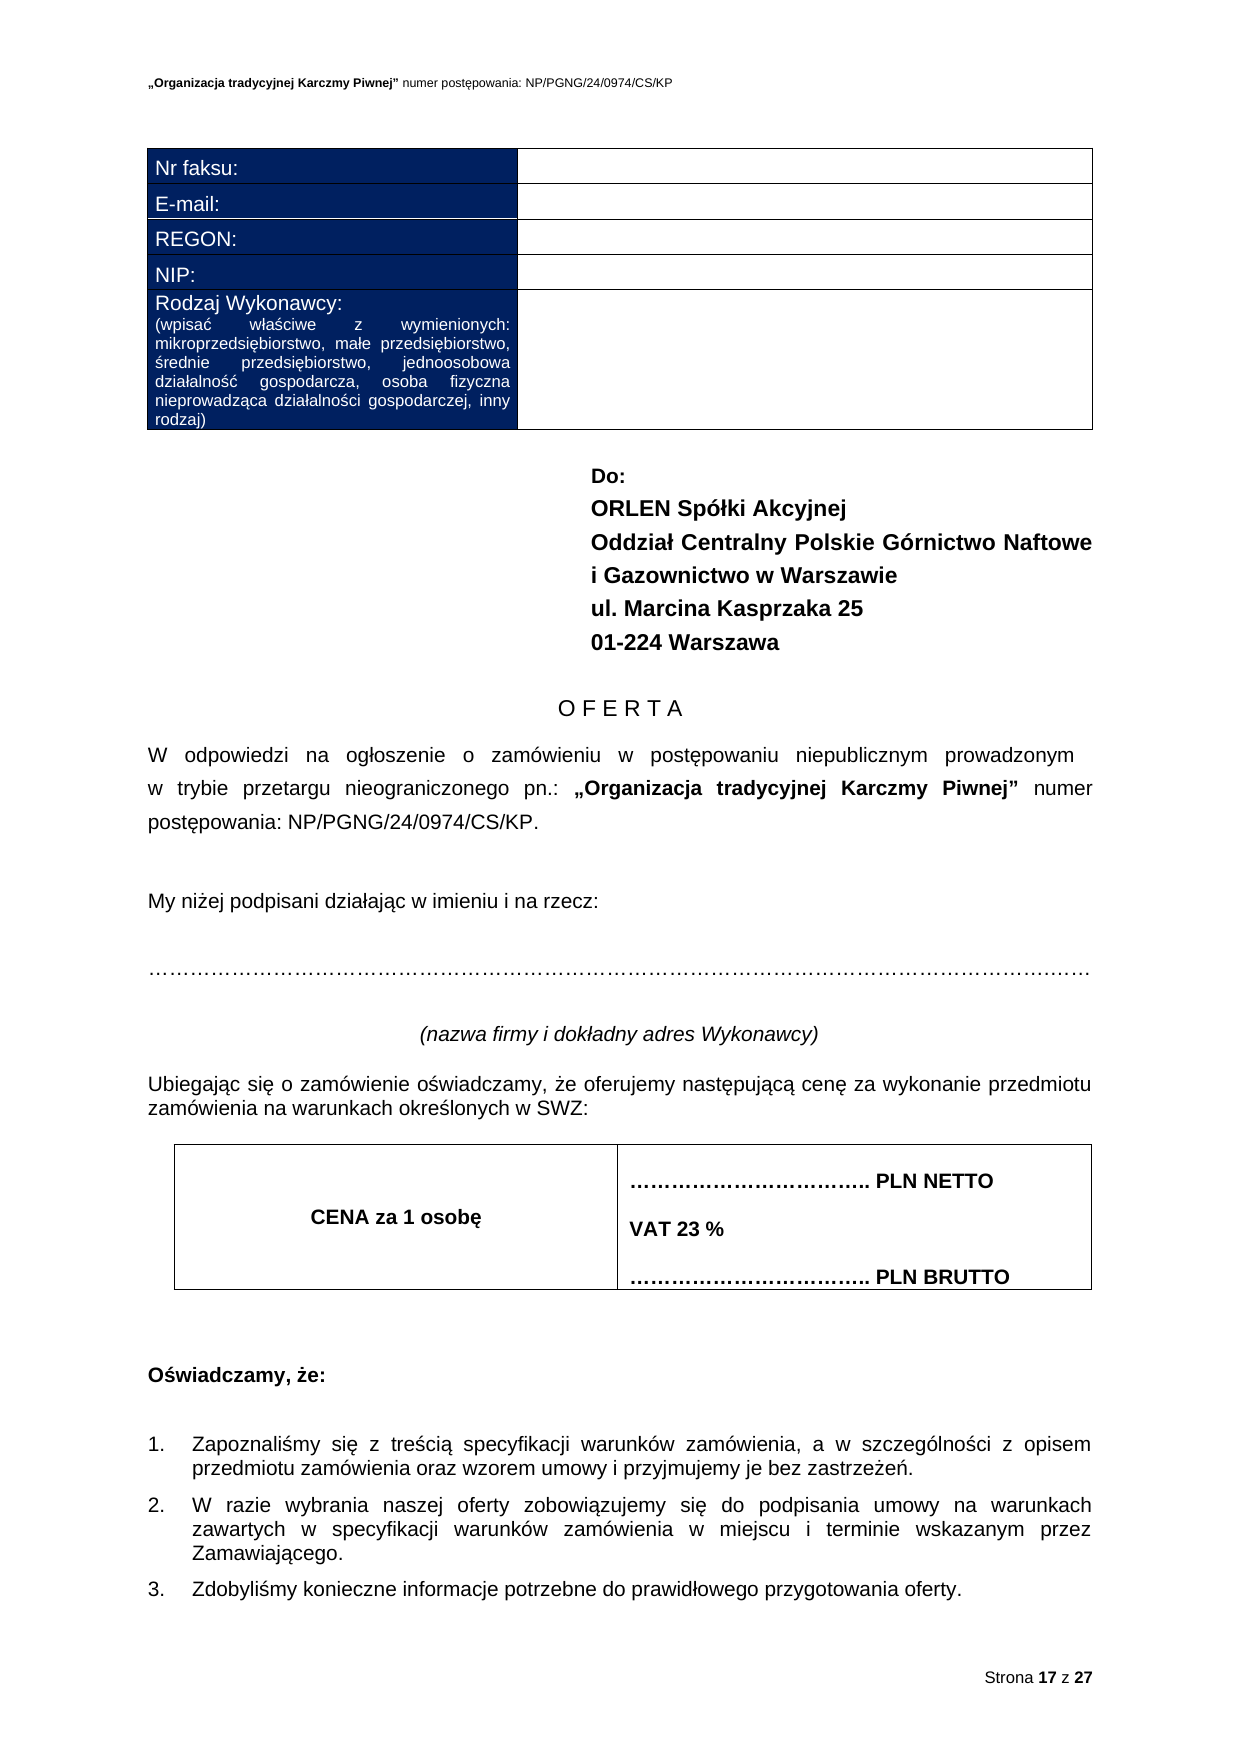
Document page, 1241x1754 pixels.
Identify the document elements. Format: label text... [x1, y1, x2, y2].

table_cell [518, 255, 1092, 289]
text ul. Marcina Kasprzaka 25 [591, 590, 1093, 623]
text Oddział Centralny Polskie Górnictwo Naftowe i Gazownictwo w Warszawie [591, 523, 1093, 590]
table_cell [518, 149, 1092, 183]
text Ubiegając się o zamówienie oświadczamy, że oferujemy następującą cenę za wykonanie przedmiotu zamówienia na warunkach określonych w SWZ: [148, 1072, 1093, 1120]
table_cell E-mail: [148, 184, 517, 218]
table_cell [518, 290, 1092, 429]
table_cell Rodzaj Wykonawcy: (wpisać właściwe z wymienionych: mikroprzedsiębiorstwo, małe przedsiębiorstwo, średnie przedsiębiorstwo, jednoosobowa działalność gospodarcza, osoba fizyczna nieprowadząca działalności gospodarczej, inny rodzaj) [148, 290, 517, 429]
table_header …………………………….. PLN NETTO VAT 23 % …………………………….. PLN BRUTTO [618, 1145, 1091, 1289]
text ORLEN Spółki Akcyjnej [591, 490, 1093, 523]
text Oświadczamy, że: [148, 1363, 1093, 1387]
table_cell Nr faksu: [148, 149, 517, 183]
text Zdobyliśmy konieczne informacje potrzebne do prawidłowego przygotowania oferty. [148, 1577, 1093, 1601]
table_header CENA za 1 osobę [175, 1145, 617, 1289]
table_cell [518, 220, 1092, 254]
text ………………………………………………………………………………………………………………….…… [148, 948, 1093, 982]
table_cell REGON: [148, 220, 517, 254]
text W razie wybrania naszej oferty zobowiązujemy się do podpisania umowy na warunkach zawartych w specyfikacji warunków zamówienia w miejscu i terminie wskazanym przez Zamawiającego. [148, 1492, 1093, 1564]
text W odpowiedzi na ogłoszenie o zamówieniu w postępowaniu niepublicznym prowadzonym w trybie przetargu nieograniczonego pn.: „Organizacja tradycyjnej Karczmy Piwnej” numer postępowania: NP/PGNG/24/0974/CS/KP. [148, 736, 1093, 836]
text O F E R T A [148, 690, 1093, 723]
text Do: [591, 457, 1093, 490]
text My niżej podpisani działając w imieniu i na rzecz: [148, 882, 1093, 915]
text 01-224 Warszawa [591, 623, 1093, 657]
table_cell [518, 184, 1092, 218]
text Zapoznaliśmy się z treścią specyfikacji warunków zamówienia, a w szczególności z opisem przedmiotu zamówienia oraz wzorem umowy i przyjmujemy je bez zastrzeżeń. [148, 1432, 1093, 1480]
table_cell NIP: [148, 255, 517, 289]
text (nazwa firmy i dokładny adres Wykonawcy) [148, 1015, 1093, 1048]
